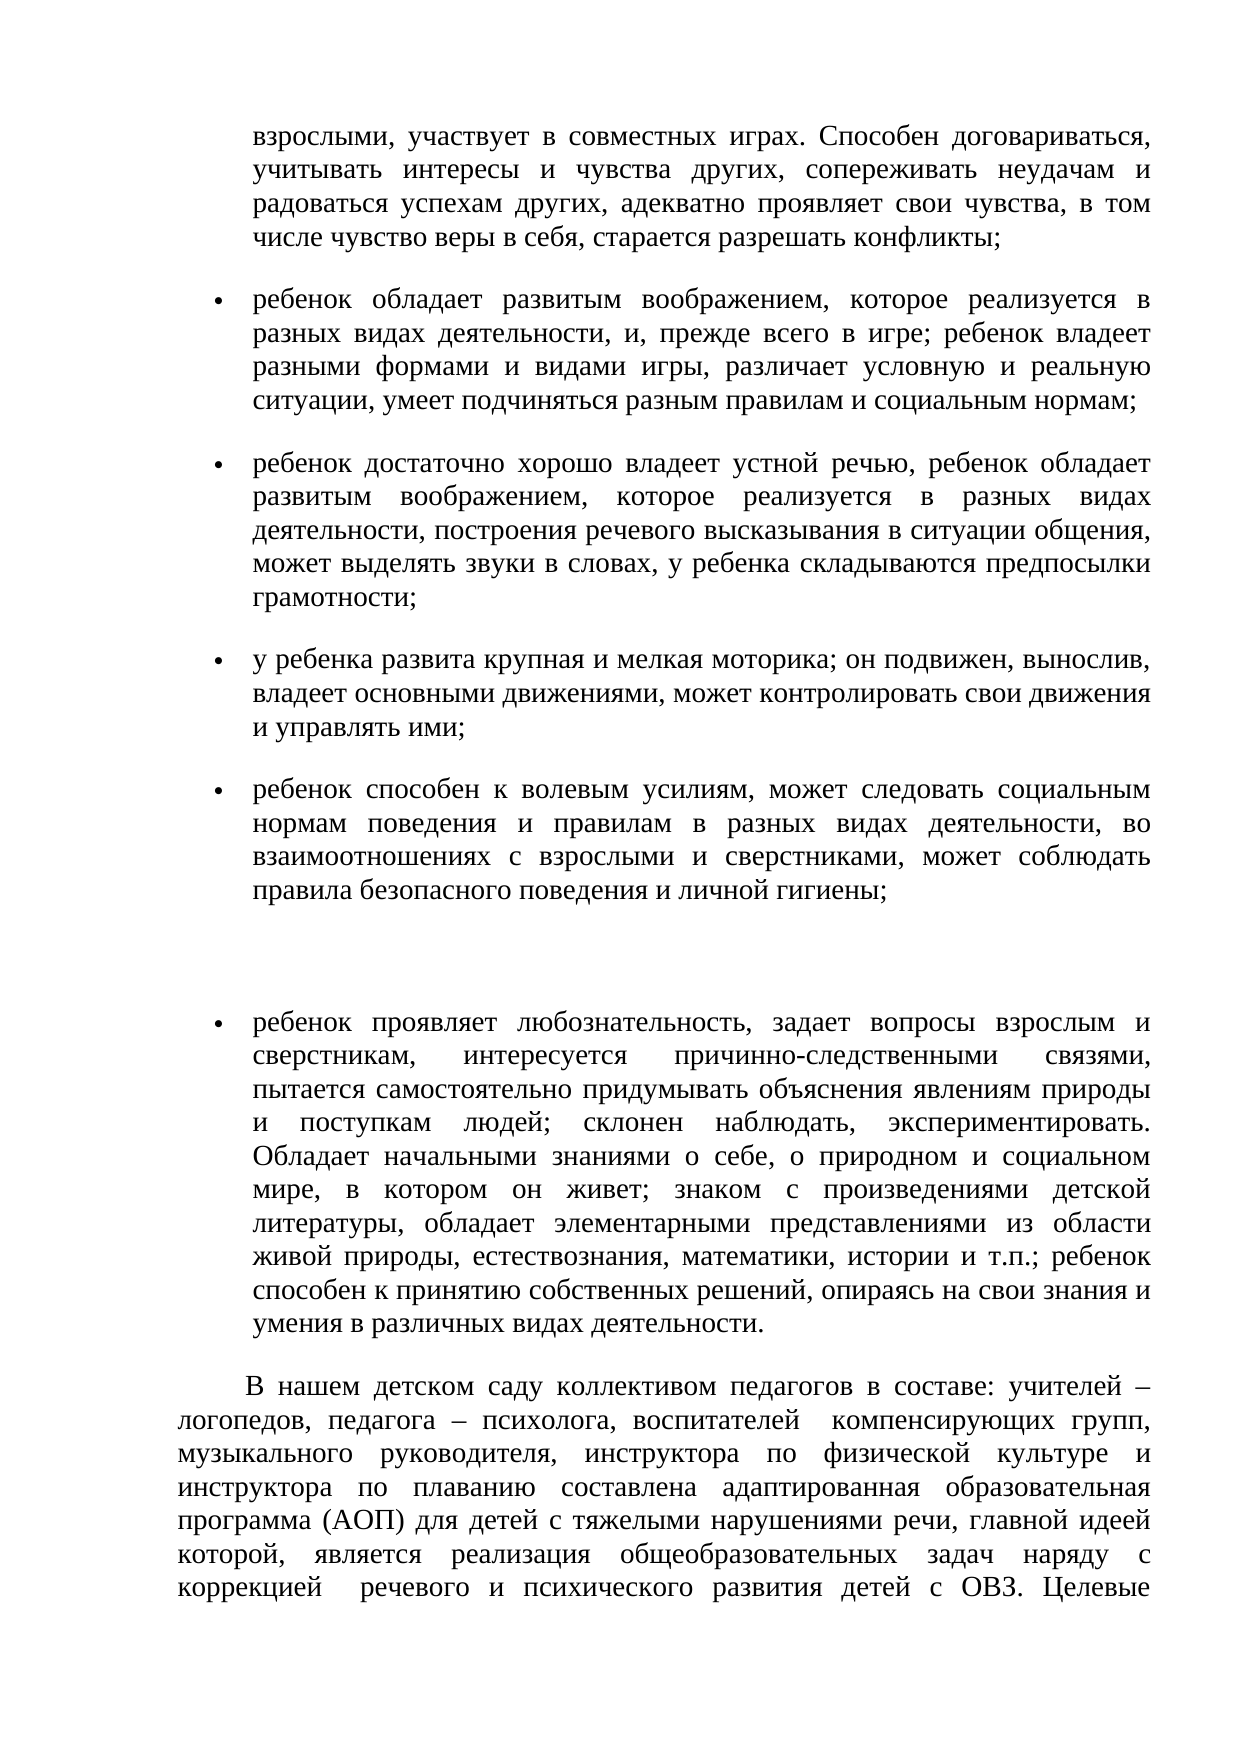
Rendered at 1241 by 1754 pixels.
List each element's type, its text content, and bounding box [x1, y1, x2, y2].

list ребенок достаточно хорошо владеет устной речью, ребенок обладает развитым воображением, которое реализуется в разных видах деятельности, построения речевого высказывания в ситуации общения, может выделять звуки в словах, у ребенка складываются предпосылки грамотности; [215, 445, 1152, 612]
list у ребенка развита крупная и мелкая моторика; он подвижен, вынослив, владеет основными движениями, может контролировать свои движения и управлять ими; [215, 642, 1152, 742]
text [177, 1368, 1152, 1603]
list ребенок способен к волевым усилиям, может следовать социальным нормам поведения и правилам в разных видах деятельности, во взаимоотношениях с взрослыми и сверстниками, может соблюдать правила безопасного поведения и личной гигиены; [215, 771, 1152, 906]
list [215, 118, 1152, 252]
list ребенок обладает развитым воображением, которое реализуется в разных видах деятельности, и, прежде всего в игре; ребенок владеет разными формами и видами игры, различает условную и реальную ситуации, умеет подчиняться разным правилам и социальным нормам; [215, 281, 1152, 416]
list ребенок проявляет любознательность, задает вопросы взрослым и сверстникам, интересуется причинно-следственными связями, пытается самостоятельно придумывать объяснения явлениям природы и поступкам людей; склонен наблюдать, экспериментировать. Обладает начальными знаниями о себе, о природном и социальном мире, в котором он живет; знаком с произведениями детской литературы, обладает элементарными представлениями из области живой природы, естествознания, математики, истории и т.п.; ребенок способен к принятию собственных решений, опираясь на свои знания и умения в различных видах деятельности. [215, 1004, 1152, 1339]
